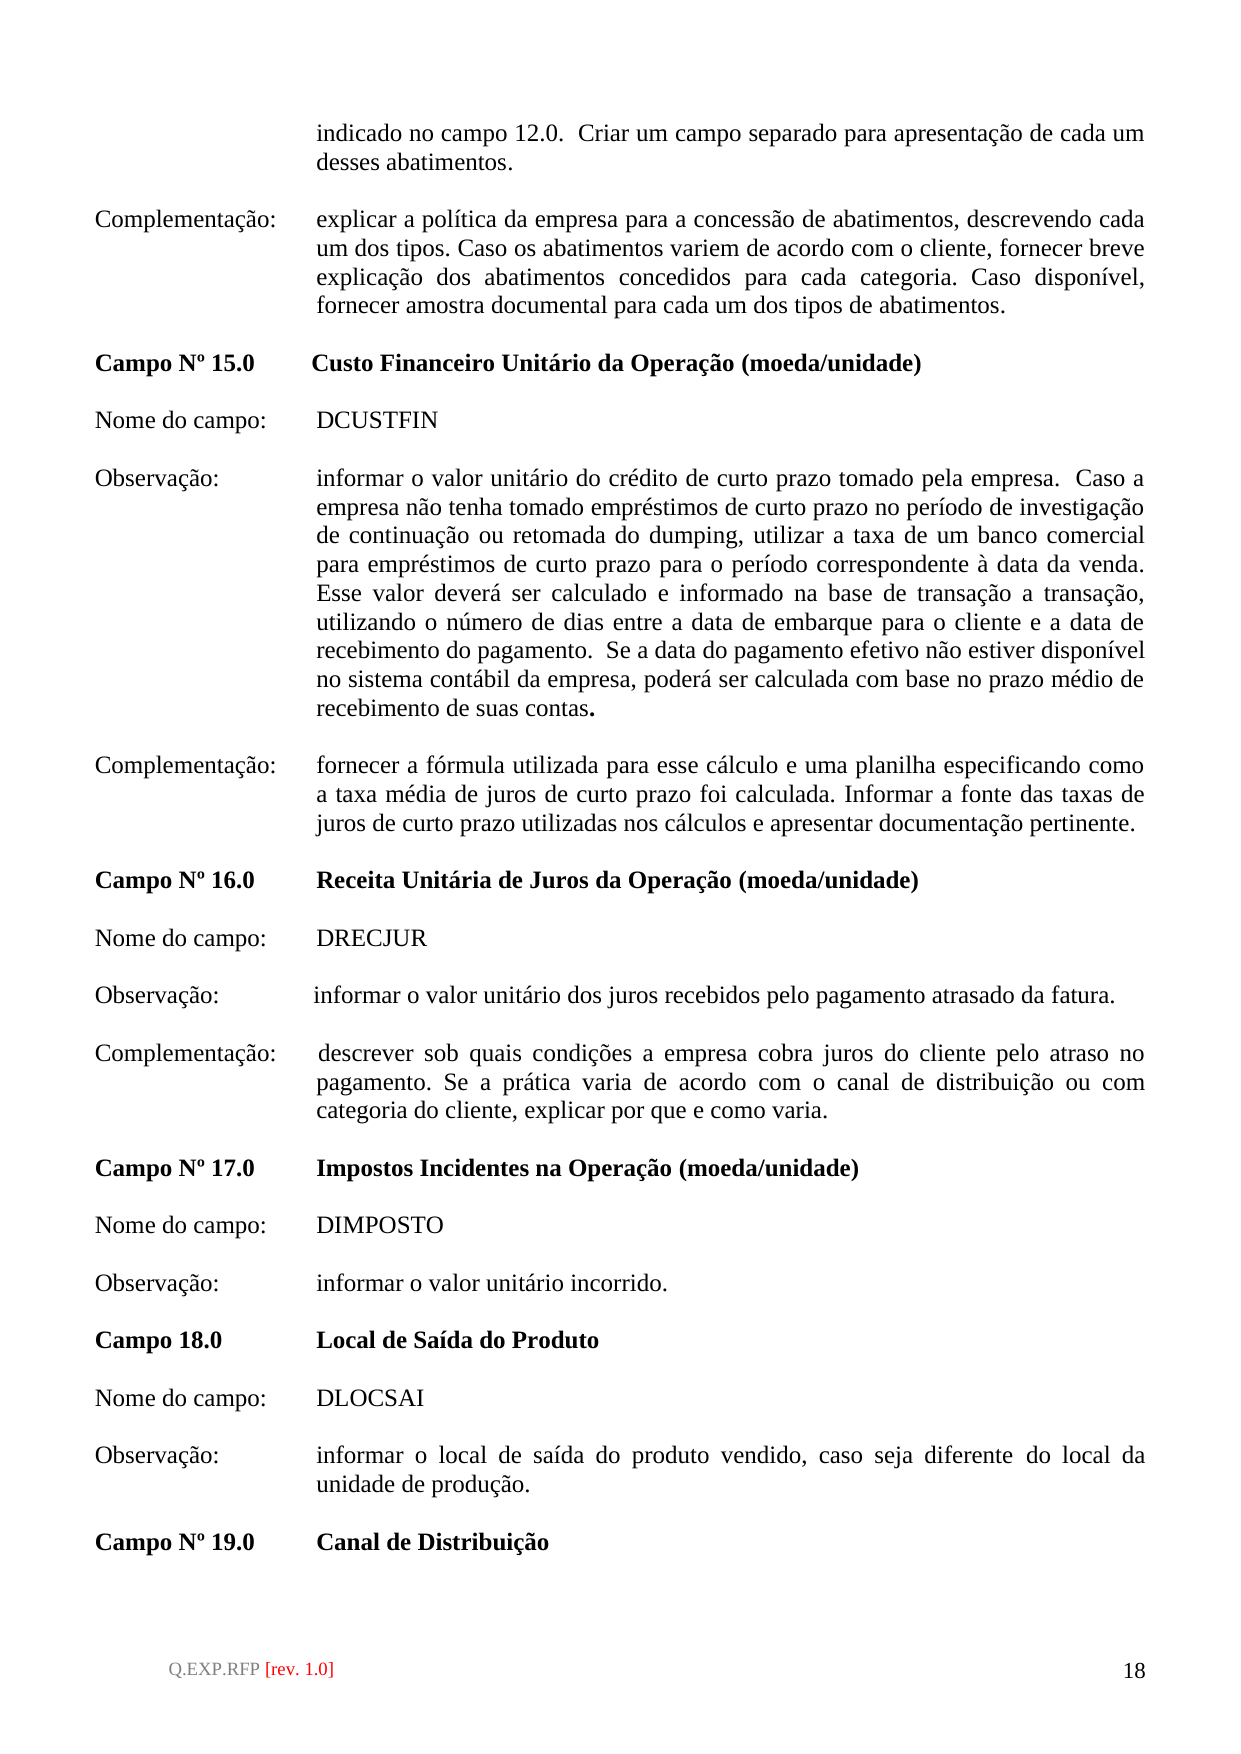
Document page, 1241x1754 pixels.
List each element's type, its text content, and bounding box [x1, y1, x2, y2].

text Campo 18.0 Local de Saída do Produto [94, 1326, 1146, 1354]
text Nome do campo: DCUSTFIN [94, 406, 1146, 434]
text Complementação: descrever sob quais condições a empresa cobra juros do cliente pelo atraso no pagamento. Se a prática varia de acordo com o canal de distribuição ou com categoria do cliente, explicar por que e como varia. [94, 1038, 1146, 1124]
text Campo Nº 15.0 Custo Financeiro Unitário da Operação (moeda/unidade) [94, 348, 1146, 377]
text Observação: informar o valor unitário do crédito de curto prazo tomado pela empresa. Caso a empresa não tenha tomado empréstimos de curto prazo no período de investigação de continuação ou retomada do dumping, utilizar a taxa de um banco comercial para empréstimos de curto prazo para o período correspondente à data da venda. Esse valor deverá ser calculado e informado na base de transação a transação, utilizando o número de dias entre a data de embarque para o cliente e a data de recebimento do pagamento. Se a data do pagamento efetivo não estiver disponível no sistema contábil da empresa, poderá ser calculada com base no prazo médio de recebimento de suas contas. [94, 463, 1146, 722]
text Campo Nº 16.0 Receita Unitária de Juros da Operação (moeda/unidade) [94, 866, 1146, 894]
text Observação: informar o valor unitário incorrido. [94, 1268, 1146, 1297]
text Nome do campo: DIMPOSTO [94, 1211, 1146, 1239]
text Nome do campo: DRECJUR [94, 923, 1146, 952]
text Complementação: fornecer a fórmula utilizada para esse cálculo e uma planilha especificando como a taxa média de juros de curto prazo foi calculada. Informar a fonte das taxas de juros de curto prazo utilizadas nos cálculos e apresentar documentação pertinente. [94, 751, 1146, 837]
text Observação: informar o local de saída do produto vendido, caso seja diferente do local da unidade de produção. [94, 1441, 1146, 1498]
text Complementação: explicar a política da empresa para a concessão de abatimentos, descrevendo cada um dos tipos. Caso os abatimentos variem de acordo com o cliente, fornecer breve explicação dos abatimentos concedidos para cada categoria. Caso disponível, fornecer amostra documental para cada um dos tipos de abatimentos. [94, 204, 1146, 319]
text Campo Nº 19.0 Canal de Distribuição [94, 1527, 1146, 1556]
text Campo Nº 17.0 Impostos Incidentes na Operação (moeda/unidade) [94, 1153, 1146, 1182]
text Nome do campo: DLOCSAI [94, 1383, 1146, 1412]
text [94, 118, 1146, 176]
text Observação: informar o valor unitário dos juros recebidos pelo pagamento atrasado da fatura. [94, 981, 1146, 1009]
